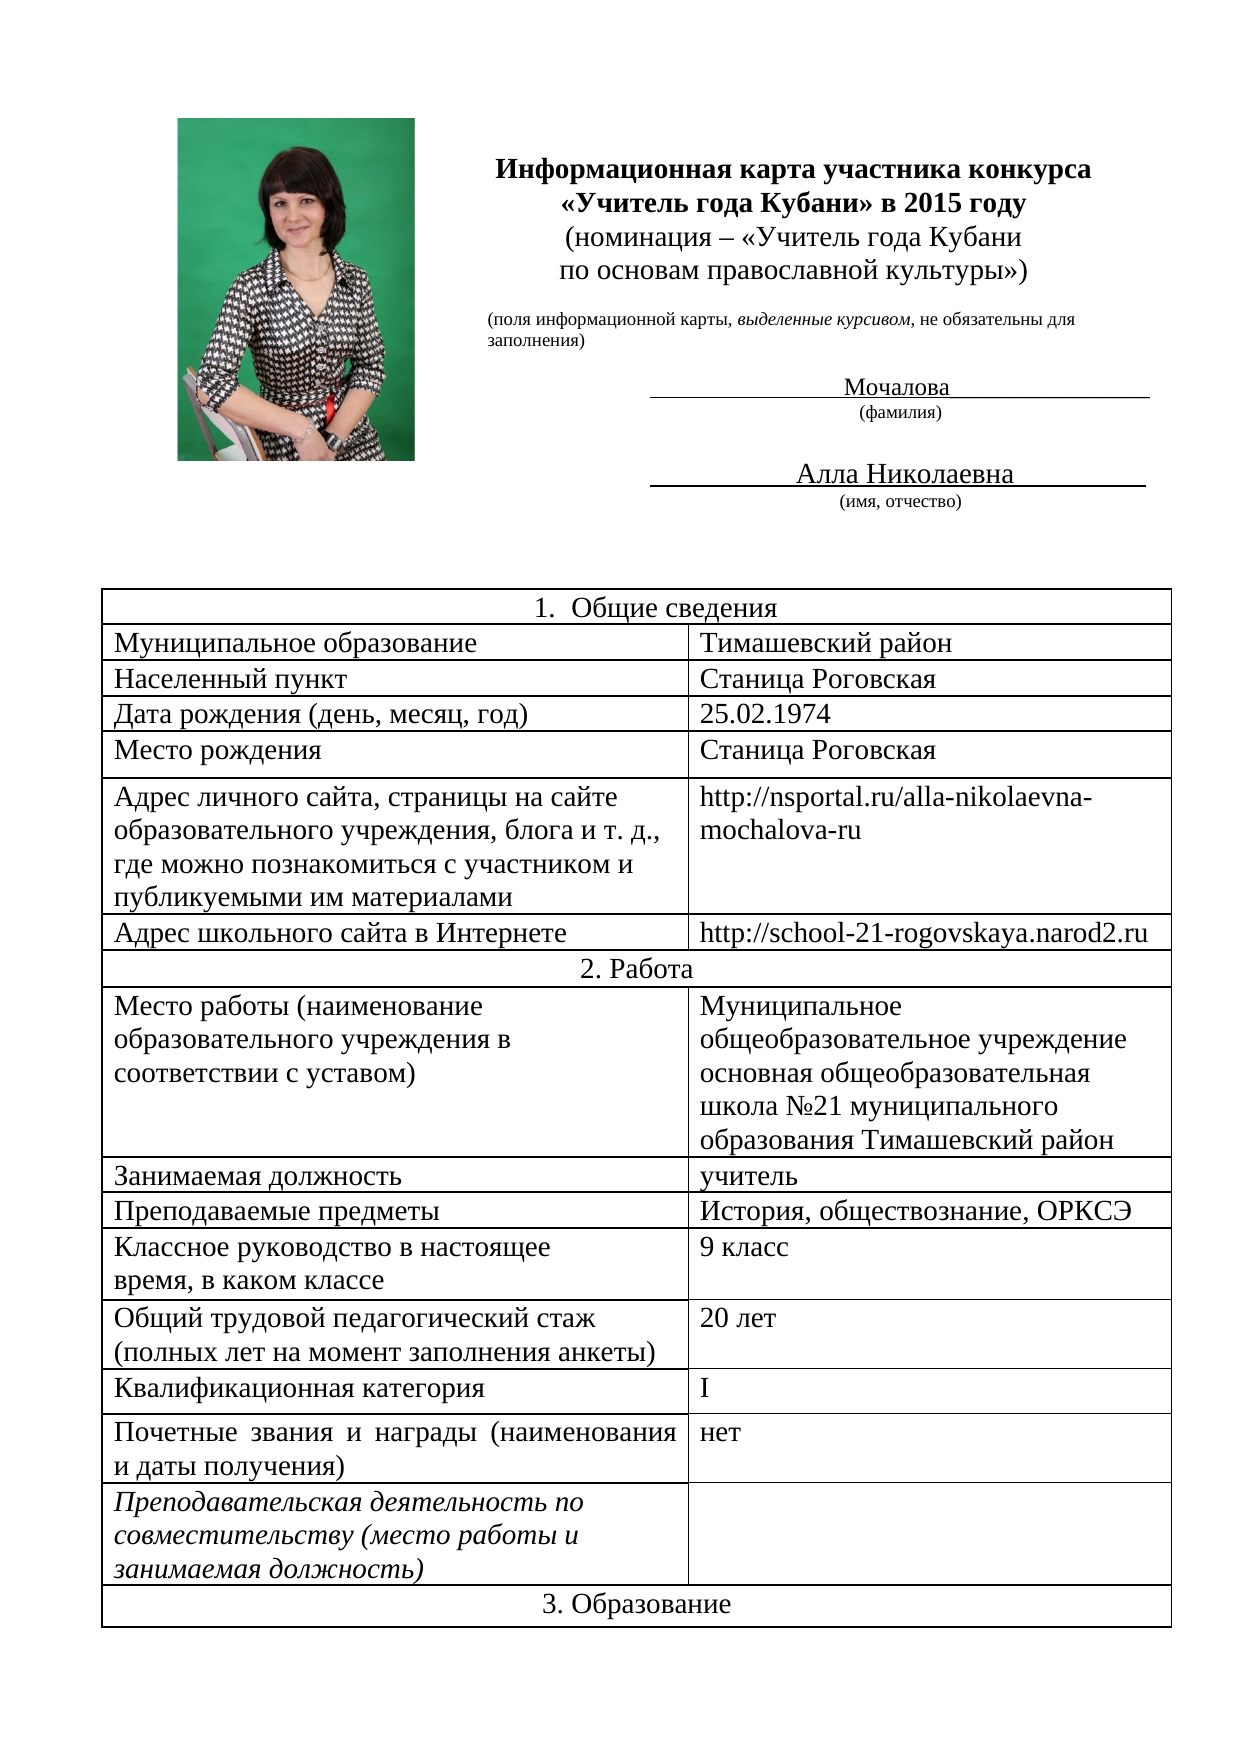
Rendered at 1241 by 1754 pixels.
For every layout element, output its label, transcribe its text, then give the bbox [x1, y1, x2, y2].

table_cell Адрес школьного сайта в Интернете [103, 915, 688, 949]
text по основам православной культуры») [417, 252, 1152, 286]
table_cell учитель [689, 1158, 1171, 1191]
table_cell Муниципальное образование [103, 625, 688, 659]
table_cell Занимаемая должность [103, 1158, 688, 1191]
text (фамилия) [650, 401, 1152, 422]
table_cell Станица Роговская [689, 732, 1171, 777]
table_cell 3. Образование [103, 1586, 1171, 1626]
table_cell Дата рождения (день, месяц, год) [103, 697, 688, 730]
text (имя, отчество) [650, 489, 1152, 511]
table_cell Станица Роговская [689, 661, 1171, 694]
table_cell Квалификационная категория [103, 1370, 688, 1412]
text Мочалова________________ [650, 372, 1152, 401]
table_cell 2. Работа [103, 951, 1171, 986]
table_cell Место работы (наименование образовательного учреждения в соответствии с уставом) [103, 988, 688, 1156]
table_cell Населенный пункт [103, 661, 688, 694]
table_header Общие сведения [103, 590, 1171, 623]
table_cell I [689, 1369, 1171, 1412]
table_cell 25.02.1974 [689, 697, 1171, 730]
table_cell 9 класс [689, 1229, 1171, 1298]
table_cell нет [689, 1414, 1171, 1482]
table_cell Преподаваемые предметы [103, 1193, 688, 1227]
table_cell Классное руководство в настоящее время, в каком классе [103, 1229, 688, 1298]
table_cell http://school-21-rogovskaya.narod2.ru [689, 915, 1171, 949]
table_cell История, обществознание, ОРКСЭ [689, 1193, 1171, 1227]
table_cell [689, 1483, 1171, 1584]
table_cell Общий трудовой педагогический стаж (полных лет на момент заполнения анкеты) [103, 1301, 688, 1368]
table_cell Место рождения [103, 732, 688, 777]
text Информационная карта участника конкурса «Учитель года Кубани» в 2015 году [417, 152, 1152, 219]
table_cell Почетные звания и награды (наименования и даты получения) [103, 1415, 688, 1482]
table_cell 20 лет [689, 1300, 1171, 1368]
text (номинация – «Учитель года Кубани [417, 219, 1152, 252]
text Алла Николаевна_________ [650, 456, 1152, 489]
table_cell Преподавательская деятельность по совместительству (место работы и занимаемая должность) [103, 1484, 688, 1584]
table_cell Тимашевский район [689, 625, 1171, 659]
picture [177, 118, 417, 461]
table_cell Адрес личного сайта, страницы на сайте образовательного учреждения, блога и т. д., где можно познакомиться с участником и публикуемыми им материалами [103, 779, 688, 913]
table_cell Муниципальное общеобразовательное учреждение основная общеобразовательная школа №21 муниципального образования Тимашевский район [689, 988, 1171, 1156]
text (поля информационной карты, выделенные курсивом, не обязательны для заполнения) [487, 307, 1152, 351]
table_cell http://nsportal.ru/alla-nikolaevna-mochalova-ru [689, 779, 1171, 913]
